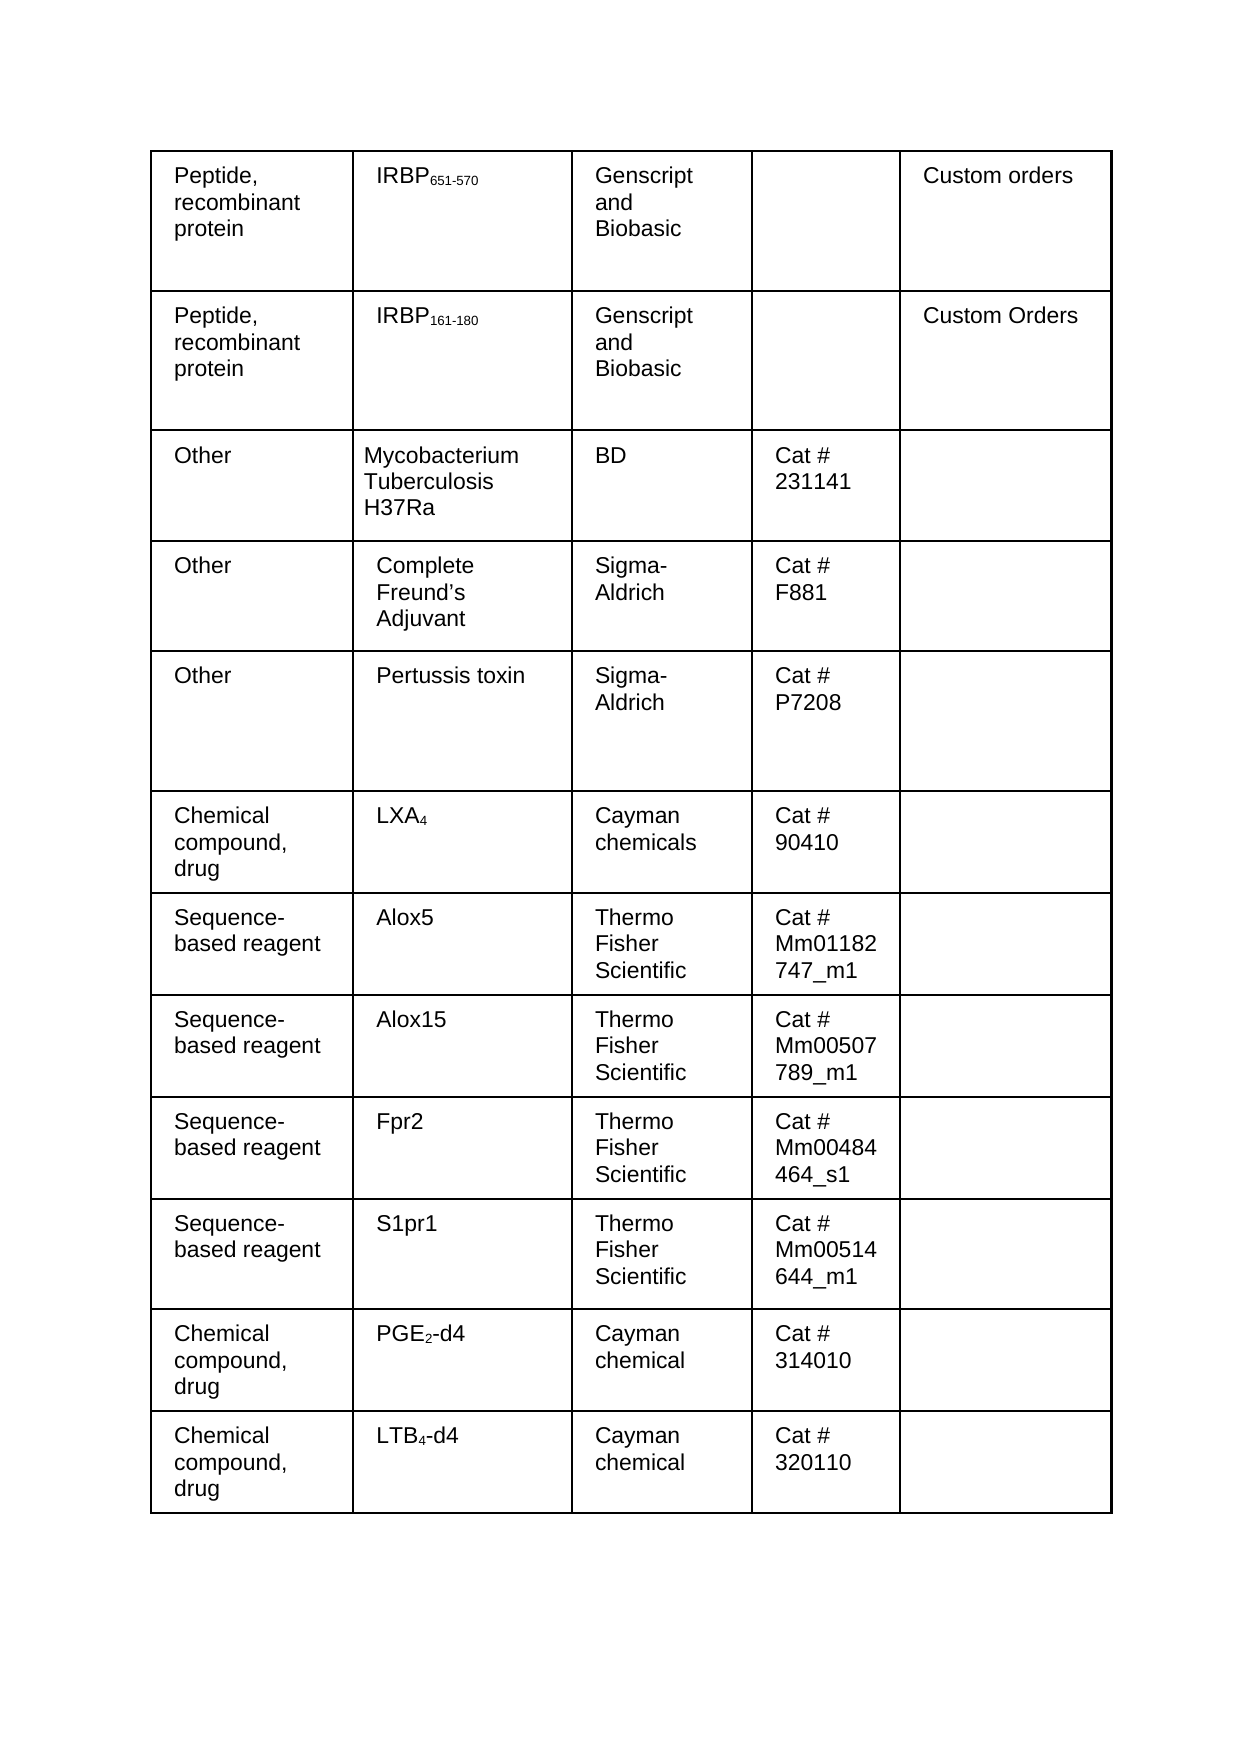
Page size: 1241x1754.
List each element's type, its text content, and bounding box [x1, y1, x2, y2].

table_cell [901, 1098, 1110, 1197]
table_cell Other [152, 431, 352, 539]
table_cell Peptide, recombinant protein [152, 152, 352, 289]
table_cell Cat # 314010 [753, 1310, 899, 1410]
table_cell [901, 1310, 1110, 1410]
table_cell Cat # Mm00514644_m1 [753, 1200, 899, 1308]
table_cell Cat # 320110 [753, 1412, 899, 1512]
table_cell Genscript and Biobasic [573, 152, 751, 289]
table_cell [753, 292, 899, 429]
table_cell Cat # 90410 [753, 792, 899, 892]
table_cell Pertussis toxin [354, 652, 571, 789]
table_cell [152, 1412, 352, 1512]
table_cell Chemical compound, drug [152, 792, 352, 892]
table_cell BD [573, 431, 751, 539]
table_cell Cayman chemical [573, 1412, 751, 1512]
table_cell Peptide, recombinant protein [152, 292, 352, 429]
table_cell Sigma-Aldrich [573, 652, 751, 789]
table_cell Cayman chemicals [573, 792, 751, 892]
table_cell Custom orders [901, 152, 1110, 289]
table_cell Thermo Fisher Scientific [573, 894, 751, 993]
table_cell Alox5 [354, 894, 571, 993]
table_cell S1pr1 [354, 1200, 571, 1308]
table_cell Alox15 [354, 996, 571, 1096]
table_cell Sequence-based reagent [152, 1098, 352, 1197]
table_cell [901, 996, 1110, 1096]
table_cell [901, 431, 1110, 539]
table_cell [901, 542, 1110, 650]
table_cell Thermo Fisher Scientific [573, 1200, 751, 1308]
table_cell PGE2-d4 [354, 1310, 571, 1410]
table_cell Mycobacterium Tuberculosis H37Ra [354, 431, 571, 539]
table_cell Cat # P7208 [753, 652, 899, 789]
table_cell Other [152, 542, 352, 650]
table_cell [901, 1412, 1110, 1512]
table_cell IRBP161-180 [354, 292, 571, 429]
table_cell Cat # Mm01182747_m1 [753, 894, 899, 993]
table_cell Sigma-Aldrich [573, 542, 751, 650]
table_cell [901, 1200, 1110, 1308]
table_cell [753, 152, 899, 289]
table_cell Other [152, 652, 352, 789]
table_cell Genscript and Biobasic [573, 292, 751, 429]
table_cell LXA4 [354, 792, 571, 892]
table_cell [901, 652, 1110, 789]
table_cell Thermo Fisher Scientific [573, 1098, 751, 1197]
table_cell Thermo Fisher Scientific [573, 996, 751, 1096]
table_cell Custom Orders [901, 292, 1110, 429]
table_cell LTB4-d4 [354, 1412, 571, 1512]
table_cell [901, 792, 1110, 892]
table_cell Sequence-based reagent [152, 894, 352, 993]
table_cell Chemical compound, drug [152, 1310, 352, 1410]
table_cell Complete Freund’s Adjuvant [354, 542, 571, 650]
table_cell Cat # 231141 [753, 431, 899, 539]
table_cell Sequence-based reagent [152, 996, 352, 1096]
table_cell Sequence-based reagent [152, 1200, 352, 1308]
table_cell Cat # Mm00507789_m1 [753, 996, 899, 1096]
table_cell [901, 894, 1110, 993]
table_cell Cat # Mm00484464_s1 [753, 1098, 899, 1197]
table_cell Cat # F881 [753, 542, 899, 650]
table_cell Cayman chemical [573, 1310, 751, 1410]
table_cell Fpr2 [354, 1098, 571, 1197]
table_cell IRBP651-570 [354, 152, 571, 289]
